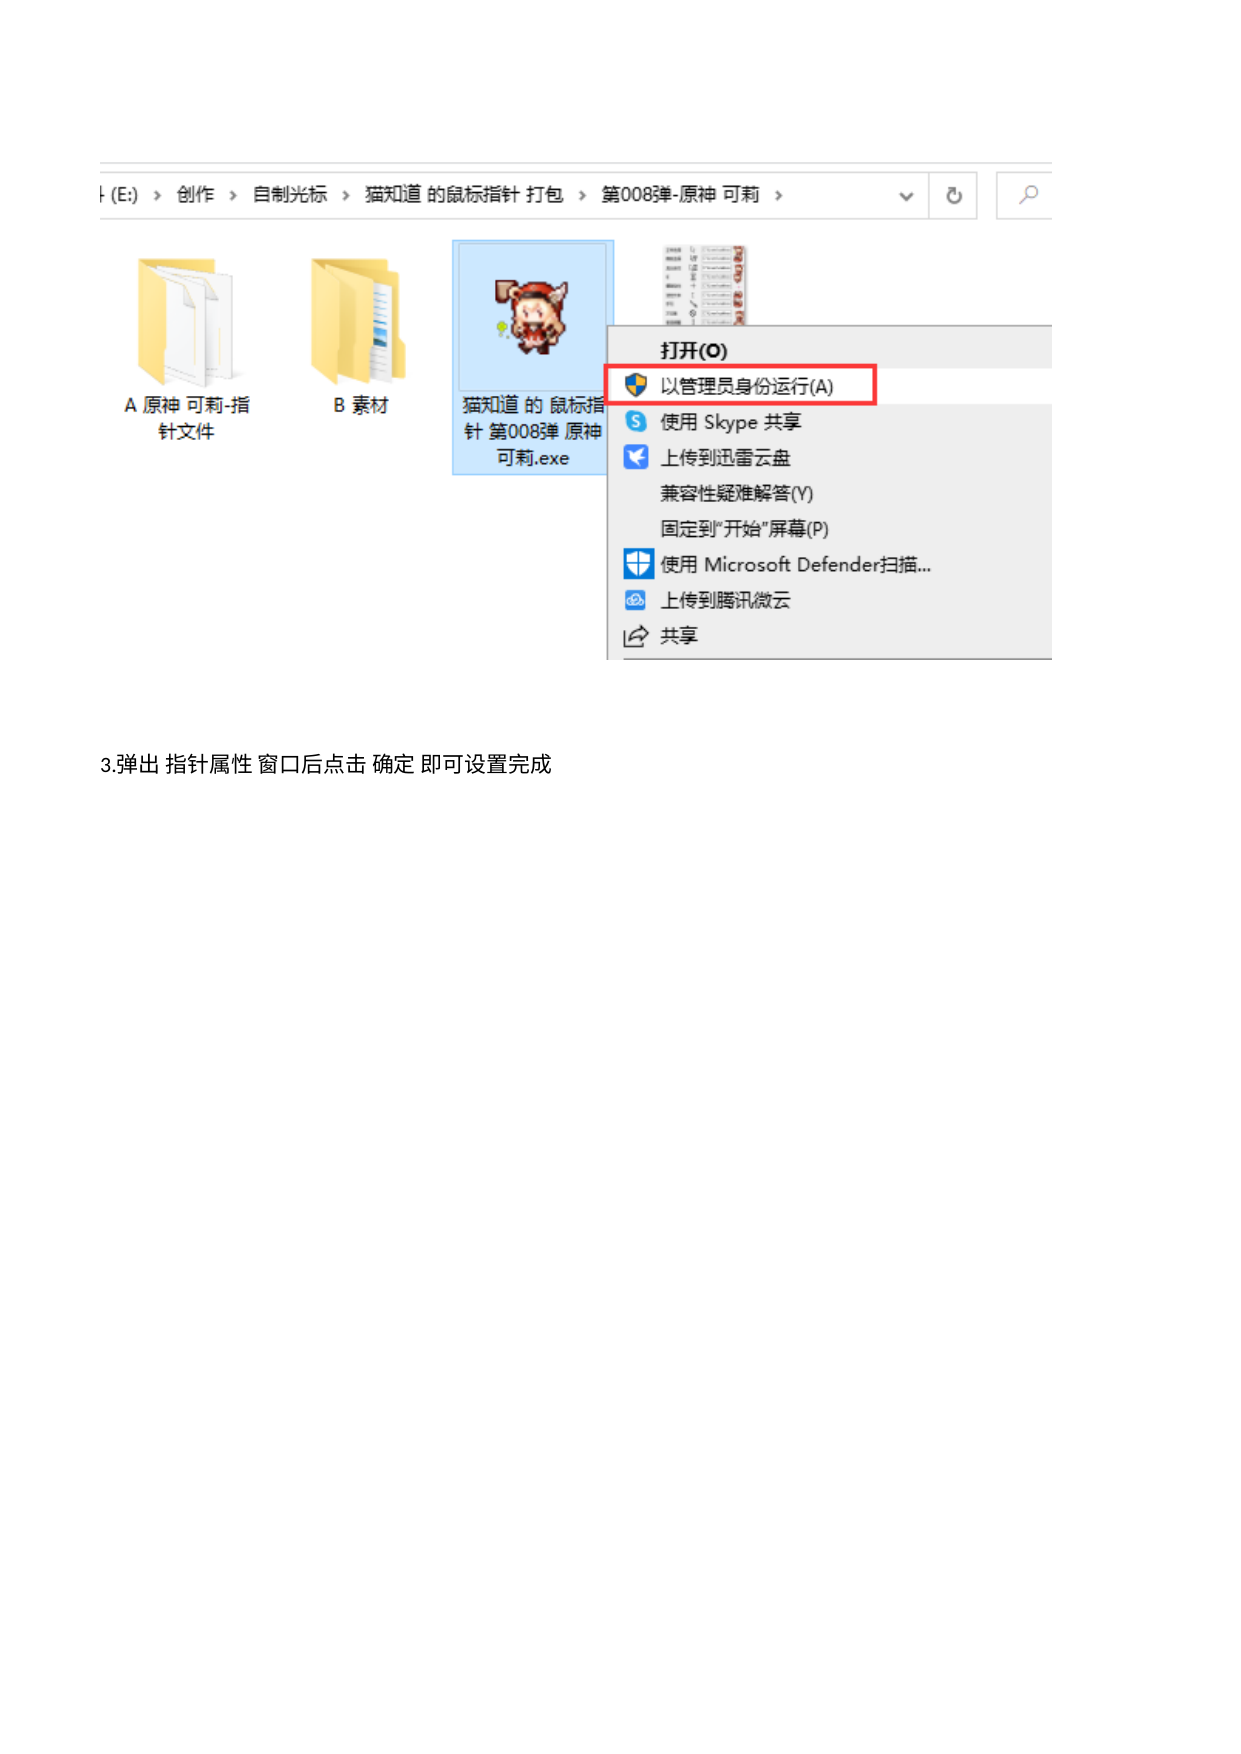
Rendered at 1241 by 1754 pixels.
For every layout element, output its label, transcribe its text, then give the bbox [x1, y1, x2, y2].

picture [100, 162, 1052, 660]
text 3.弹出 指针属性 窗口后点击 确定 即可设置完成 [100, 714, 1150, 779]
